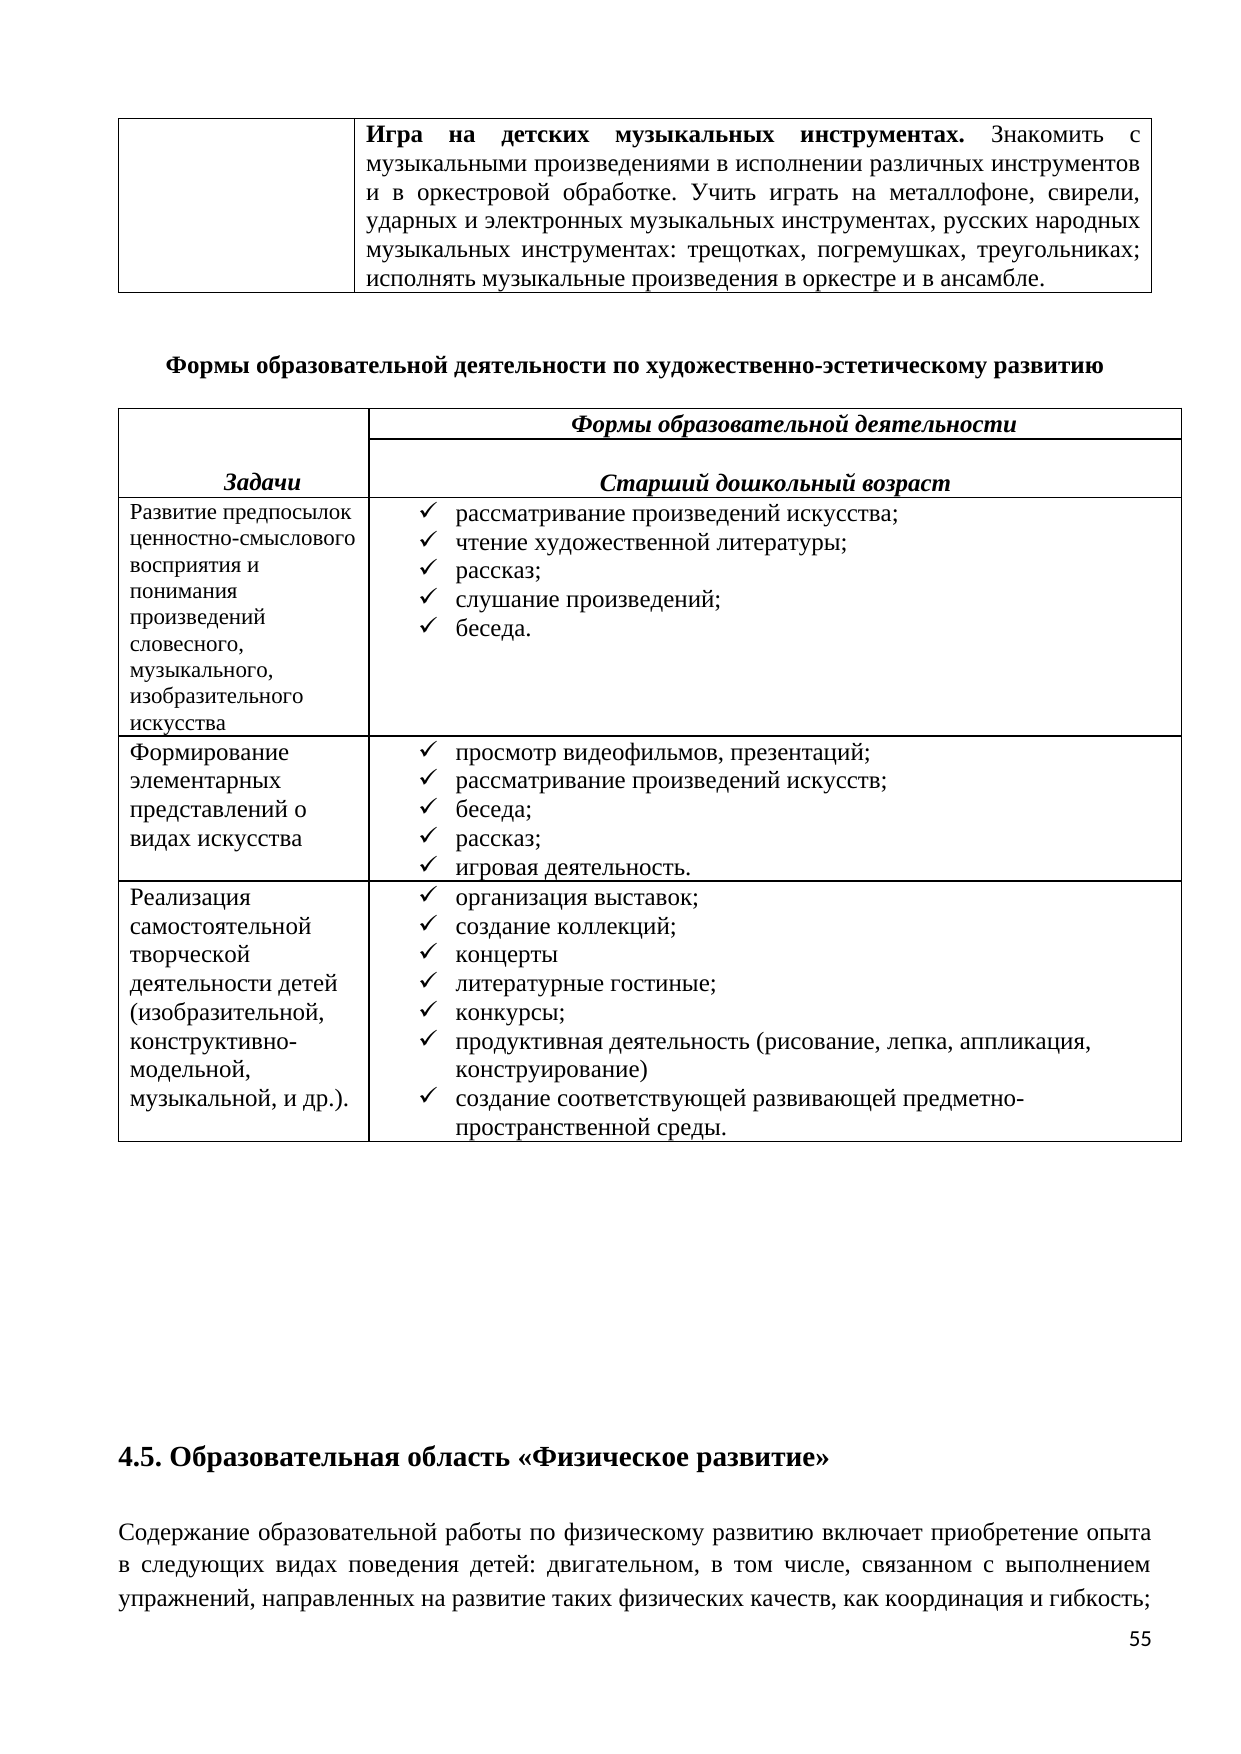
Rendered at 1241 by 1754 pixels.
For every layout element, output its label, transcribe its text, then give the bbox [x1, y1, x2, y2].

table_cell рассматривание произведений искусства; чтение художественной литературы; рассказ; слушание произведений; беседа. [370, 498, 1181, 735]
table_header Формы образовательной деятельности [370, 409, 1181, 438]
table_cell Реализация самостоятельной творческой деятельности детей (изобразительной, конструктивно-модельной, музыкальной, и др.). [119, 882, 368, 1141]
table_cell Развитие предпосылок ценностно-смыслового восприятия и понимания произведений словесного, музыкального, изобразительного искусства [119, 498, 368, 735]
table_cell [119, 119, 354, 292]
text Формы образовательной деятельности по художественно-эстетическому развитию [118, 350, 1152, 379]
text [118, 1517, 1152, 1611]
table_cell организация выставок; создание коллекций; концерты литературные гостиные; конкурсы; продуктивная деятельность (рисование, лепка, аппликация, конструирование) создание соответствующей развивающей предметно-пространственной среды. [370, 882, 1181, 1141]
table_cell Старший дошкольный возраст [370, 440, 1181, 496]
text 4.5. Образовательная область «Физическое развитие» [118, 1439, 1152, 1473]
table_cell просмотр видеофильмов, презентаций; рассматривание произведений искусств; беседа; рассказ; игровая деятельность. [370, 737, 1181, 880]
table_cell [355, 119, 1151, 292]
table_header Задачи [119, 409, 368, 496]
table_cell Формирование элементарных представлений о видах искусства [119, 737, 368, 880]
